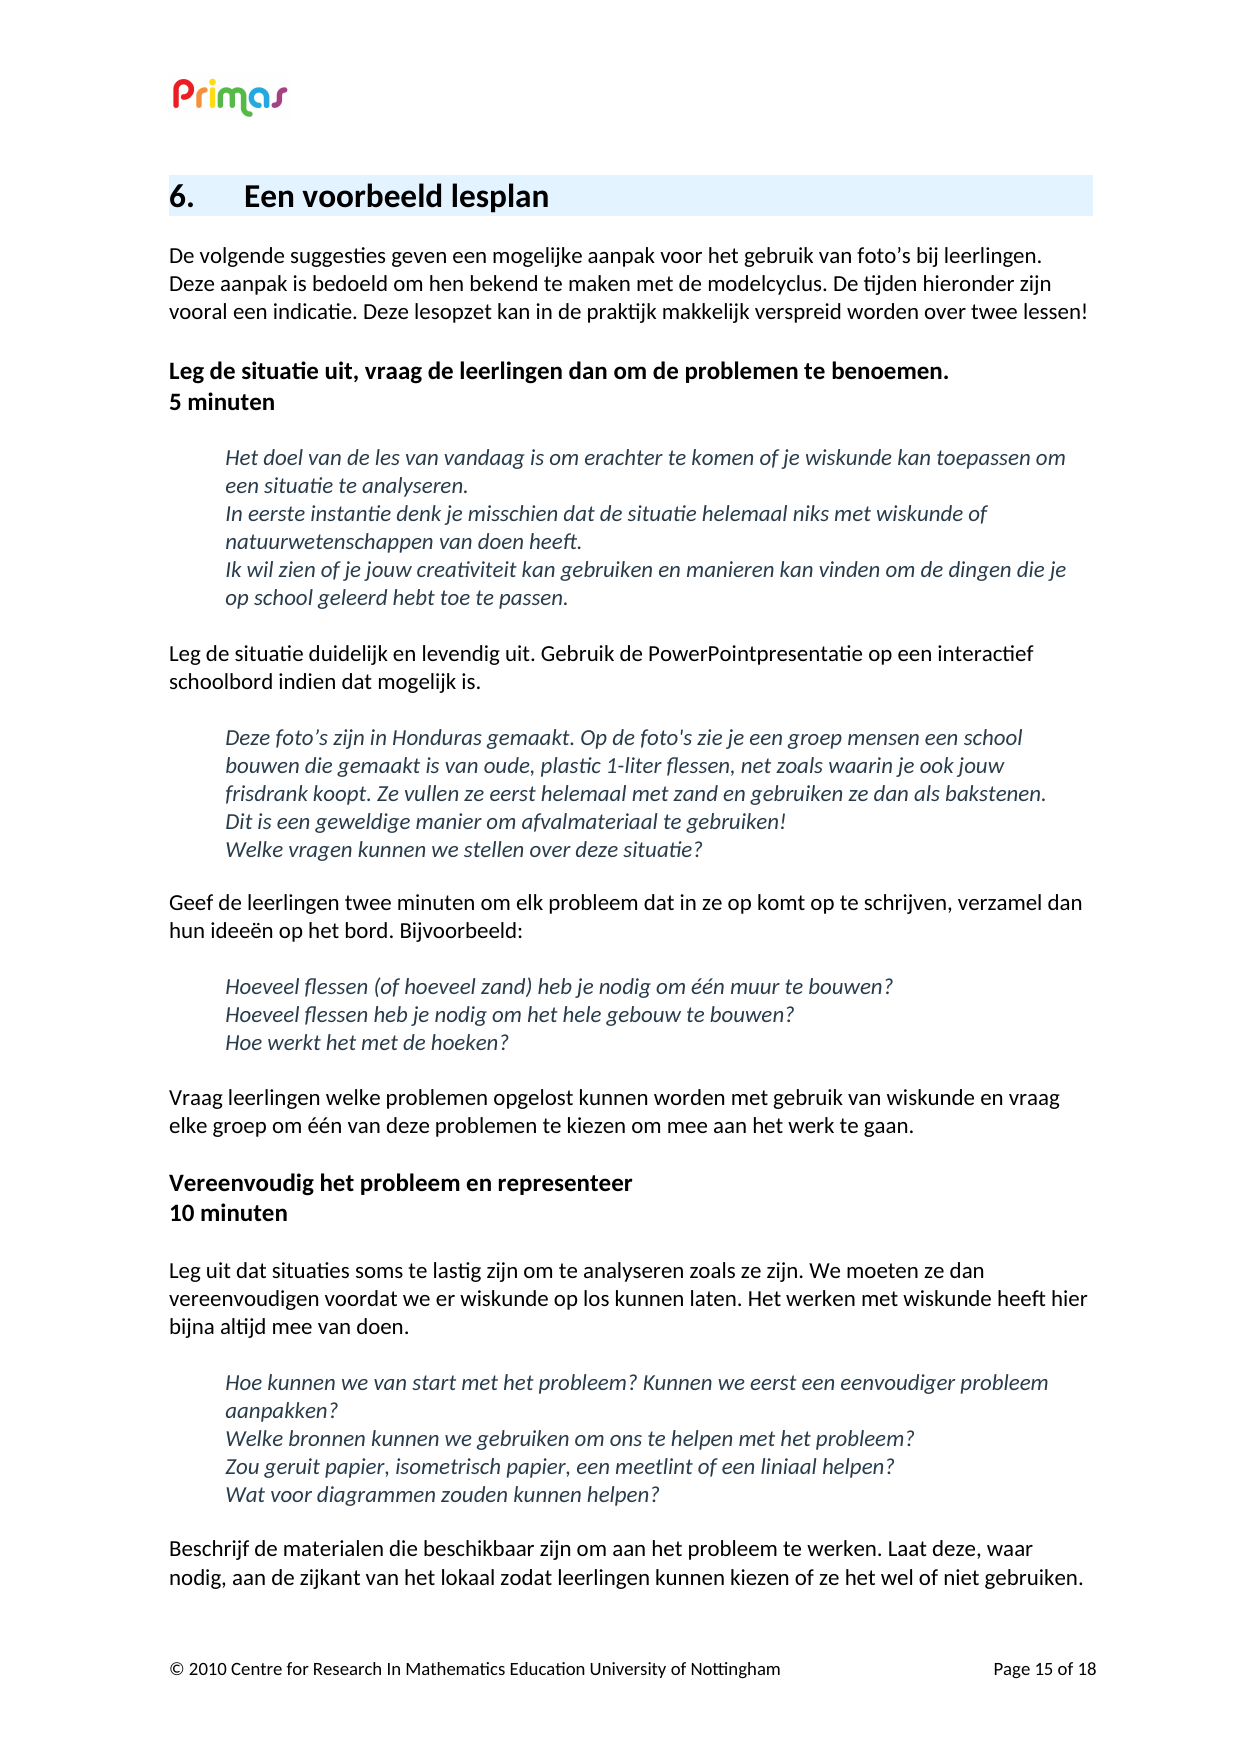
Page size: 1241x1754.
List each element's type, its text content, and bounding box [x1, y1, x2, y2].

text Leg de situatie duidelijk en levendig uit. Gebruik de PowerPointpresentatie op een interactief schoolbord indien dat mogelijk is. [169, 639, 1093, 695]
text Vraag leerlingen welke problemen opgelost kunnen worden met gebruik van wiskunde en vraag elke groep om één van deze problemen te kiezen om mee aan het werk te gaan. [169, 1083, 1093, 1139]
text Hoeveel flessen heb je nodig om het hele gebouw te bouwen? [225, 1001, 1093, 1028]
text Hoe werkt het met de hoeken? [225, 1028, 1093, 1057]
subtitle Vereenvoudig het probleem en representeer [169, 1167, 1093, 1197]
text Hoe kunnen we van start met het probleem? Kunnen we eerst een eenvoudiger probleem aanpakken? Welke bronnen kunnen we gebruiken om ons te helpen met het probleem? [225, 1368, 1093, 1452]
text Geef de leerlingen twee minuten om elk probleem dat in ze op komt op te schrijven, verzamel dan hun ideeën op het bord. Bijvoorbeeld: [169, 888, 1093, 944]
text Zou geruit papier, isometrisch papier, een meetlint of een liniaal helpen? Wat voor diagrammen zouden kunnen helpen? [225, 1452, 1093, 1508]
text Het doel van de les van vandaag is om erachter te komen of je wiskunde kan toepassen om een situatie te analyseren. In eerste instantie denk je misschien dat de situatie helemaal niks met wiskunde of natuurwetenschappen van doen heeft. Ik wil zien of je jouw creativiteit kan gebruiken en manieren kan vinden om de dingen die je op school geleerd hebt toe te passen. [225, 443, 1093, 611]
picture [168, 73, 290, 120]
text Beschrijf de materialen die beschikbaar zijn om aan het probleem te werken. Laat deze, waar nodig, aan de zijkant van het lokaal zodat leerlingen kunnen kiezen of ze het wel of niet gebruiken. [169, 1534, 1093, 1591]
subtitle 6. Een voorbeeld lesplan [169, 175, 1093, 216]
subtitle Leg de situatie uit, vraag de leerlingen dan om de problemen te benoemen. [169, 355, 1093, 386]
text Leg uit dat situaties soms te lastig zijn om te analyseren zoals ze zijn. We moeten ze dan vereenvoudigen voordat we er wiskunde op los kunnen laten. Het werken met wiskunde heeft hier bijna altijd mee van doen. [169, 1256, 1093, 1368]
subtitle 5 minuten [169, 386, 1093, 416]
text De volgende suggesties geven een mogelijke aanpak voor het gebruik van foto’s bij leerlingen. Deze aanpak is bedoeld om hen bekend te maken met de modelcyclus. De tijden hieronder zijn vooral een indicatie. Deze lesopzet kan in de praktijk makkelijk verspreid worden over twee lessen! [169, 241, 1093, 325]
subtitle 10 minuten [169, 1197, 1093, 1228]
text Deze foto’s zijn in Honduras gemaakt. Op de foto's zie je een groep mensen een school bouwen die gemaakt is van oude, plastic 1-liter flessen, net zoals waarin je ook jouw frisdrank koopt. Ze vullen ze eerst helemaal met zand en gebruiken ze dan als bakstenen. Dit is een geweldige manier om afvalmateriaal te gebruiken! Welke vragen kunnen we stellen over deze situatie? [225, 695, 1093, 863]
text Hoeveel flessen (of hoeveel zand) heb je nodig om één muur te bouwen? [225, 972, 1093, 1001]
